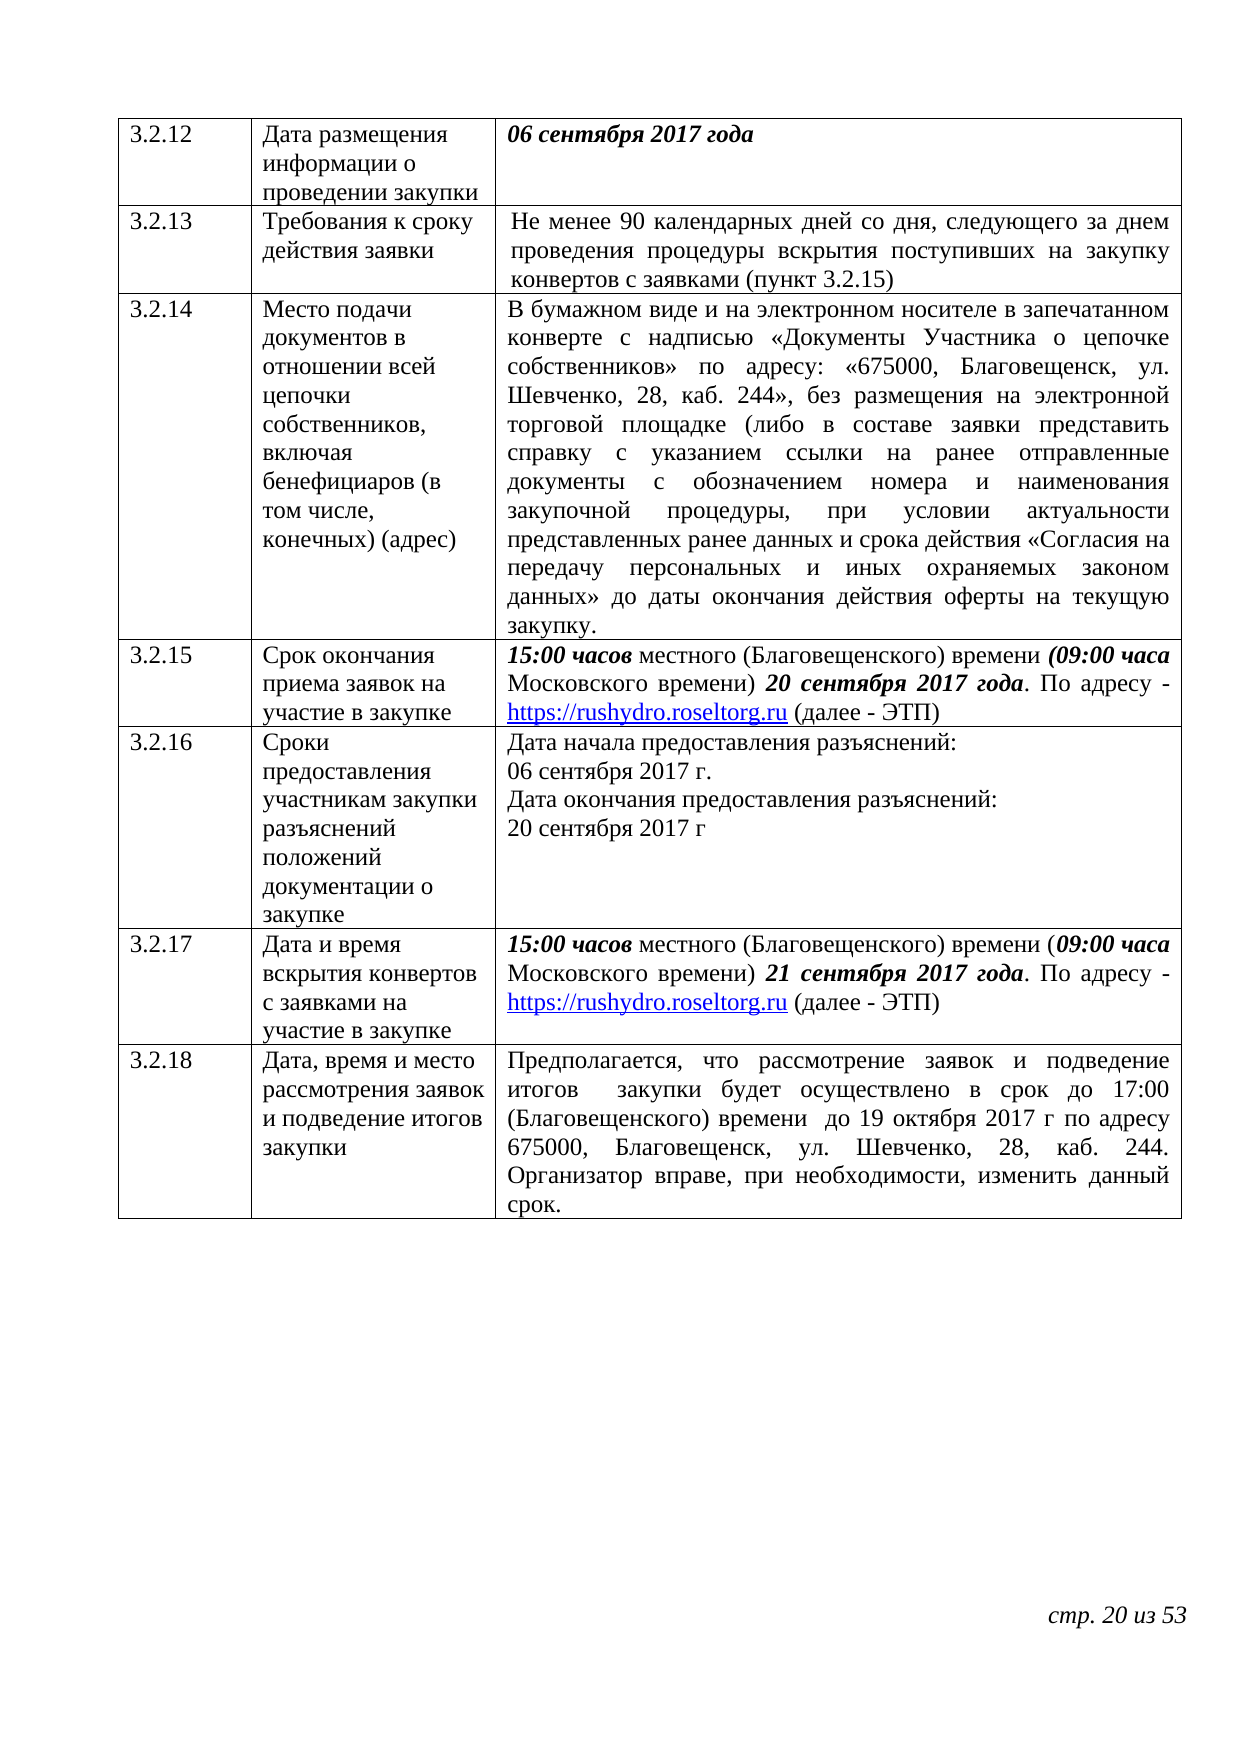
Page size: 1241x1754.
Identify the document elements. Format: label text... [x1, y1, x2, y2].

table_cell [119, 640, 251, 726]
table_cell Дата начала предоставления разъяснений: 06 сентября 2017 г. Дата окончания предоставления разъяснений: 20 сентября 2017 г [496, 727, 1181, 928]
table_cell Дата, время и место рассмотрения заявок и подведение итогов закупки [252, 1045, 495, 1218]
table_cell [119, 294, 251, 639]
table_cell Не менее 90 календарных дней со дня, следующего за днем проведения процедуры вскрытия поступивших на закупку конвертов с заявками (пункт 3.2.15) [496, 206, 1181, 293]
table_cell [119, 929, 251, 1044]
table_cell Сроки предоставления участникам закупки разъяснений положений документации о закупке [252, 727, 495, 928]
table_cell 15:00 часов местного (Благовещенского) времени (09емьсот пятьдесят пять тысяч четырестадвести:00 часа Московского времени) 20 сентября 2017 года. По адресу - https://rushydro.roseltorg.ru (далее - ЭТП) [496, 640, 1181, 726]
table_cell 15:00 часов местного (Благовещенского) времени (09емьсот пятьдесят пять тысяч четырестадвести:00 часа Московского времени) 21 сентября 2017 года. По адресу - https://rushydro.roseltorg.ru (далее - ЭТП) [496, 929, 1181, 1044]
table_cell [119, 1045, 251, 1218]
table_cell Требования к сроку действия заявки [252, 206, 495, 293]
table_cell Срок окончания приема заявок на участие в закупке [252, 640, 495, 726]
table_cell Место подачи документов в отношении всей цепочки собственников, включая бенефициаров (в том числе, конечных) (адрес) [252, 294, 495, 639]
table_cell [119, 206, 251, 293]
table_cell В бумажном виде и на электронном носителе в запечатанном конверте с надписью «Документы Участника о цепочке собственников» по адресу: «675000, Благовещенск, ул. Шевченко, 28, каб. 244», без размещения на электронной торговой площадке (либо в составе заявки представить справку с указанием ссылки на ранее отправленные документы с обозначением номера и наименования закупочной процедуры, при условии актуальности представленных ранее данных и срока действия «Согласия на передачу персональных и иных охраняемых законом данных» до даты окончания действия оферты на текущую закупку. [496, 294, 1181, 639]
table_cell [119, 119, 251, 205]
table_cell Дата и время вскрытия конвертов с заявками на участие в закупке [252, 929, 495, 1044]
table_cell Предполагается, что рассмотрение заявок и подведение итогов закупки будет осуществлено в срок до 17:00 (Благовещенского) времени до 19 октября 2017 г по адресу 675000, Благовещенск, ул. Шевченко, 28, каб. 244. Организатор вправе, при необходимости, изменить данный срок. [496, 1045, 1181, 1218]
table_cell 06 сентября 2017 года [496, 119, 1181, 205]
table_cell Дата размещения информации о проведении закупки [252, 119, 495, 205]
table_cell [119, 727, 251, 928]
